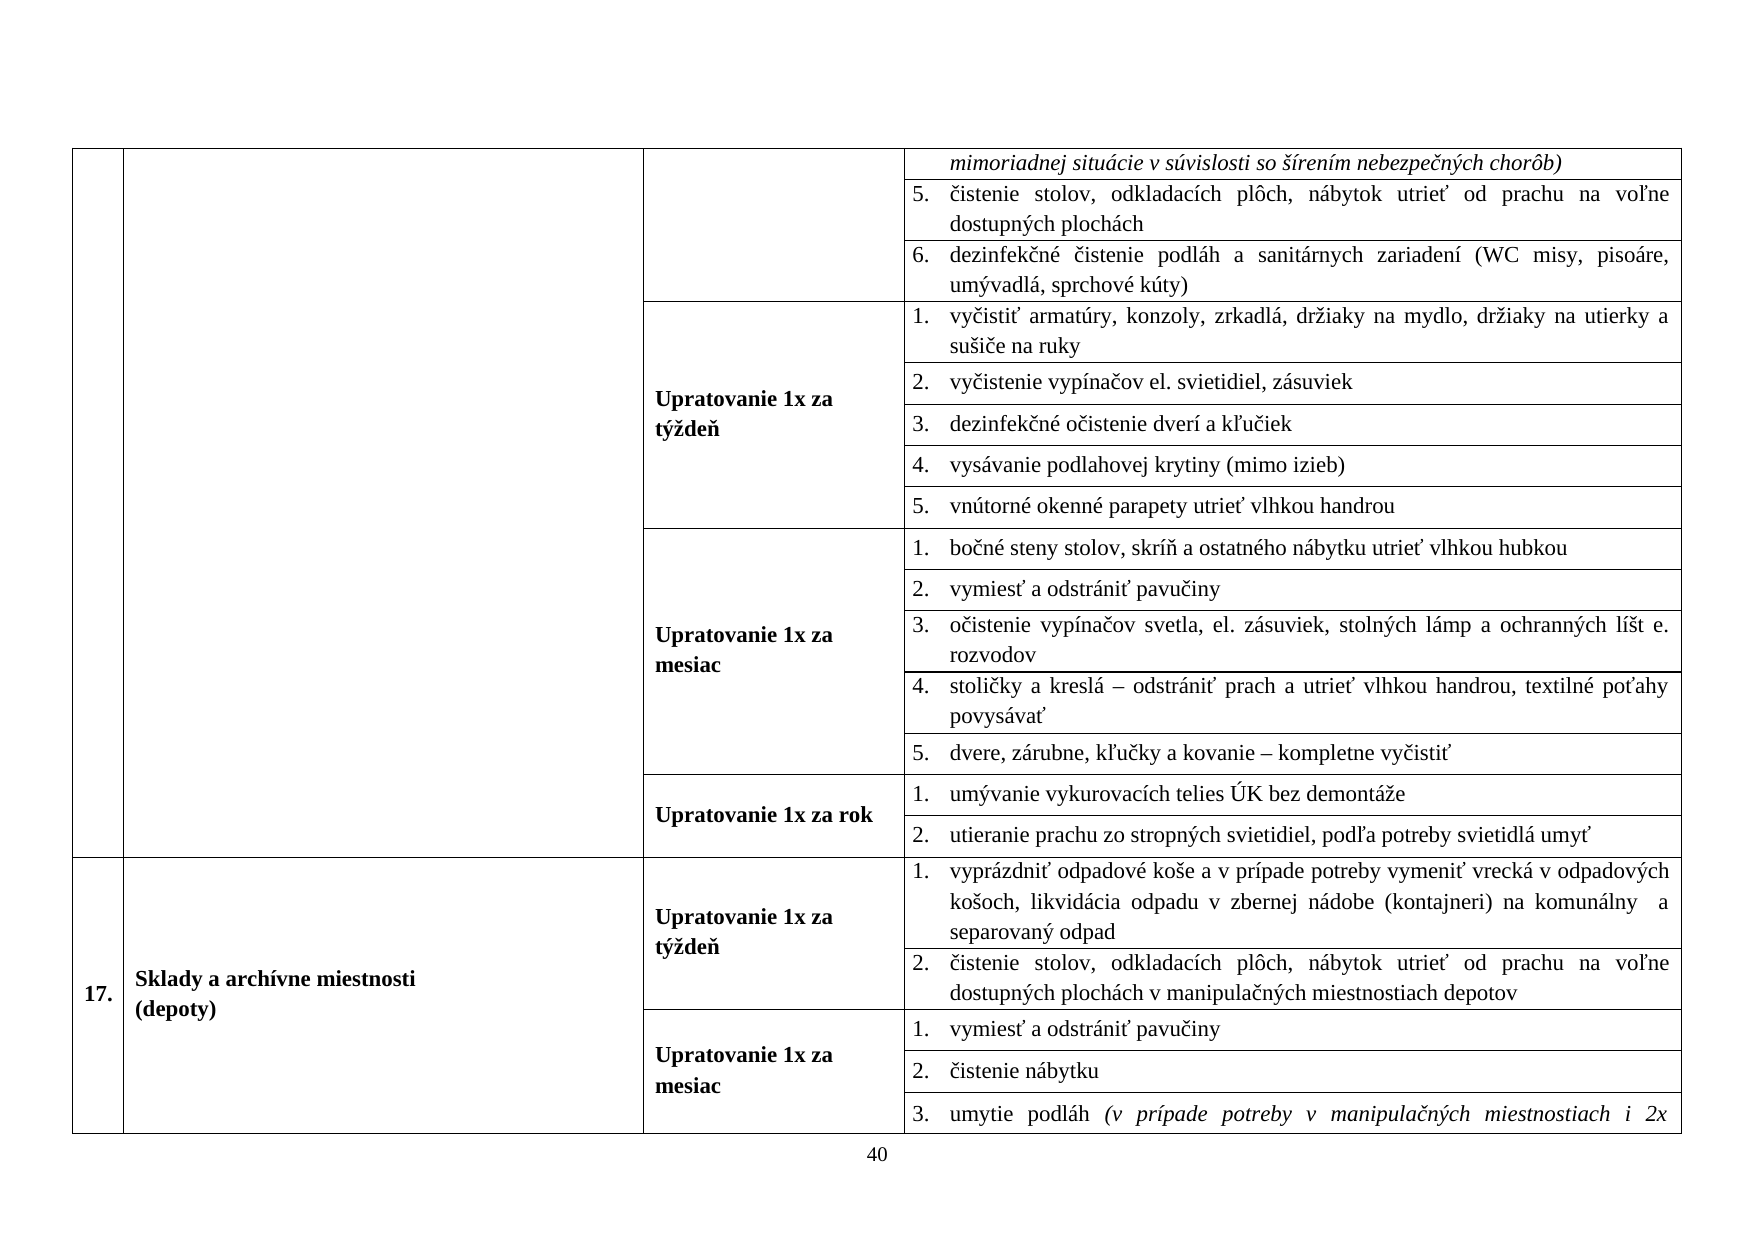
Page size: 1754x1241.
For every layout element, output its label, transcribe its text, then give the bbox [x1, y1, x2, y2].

table_cell čistenie stolov, odkladacích plôch, nábytok utrieť od prachu na voľne dostupných plochách [905, 180, 1681, 240]
table_cell Upratovanie 1x za mesiac [644, 529, 904, 774]
table_cell Upratovanie 1x za týždeň [644, 858, 904, 1009]
table_cell vysávanie podlahovej krytiny (mimo izieb) [905, 446, 1681, 486]
table_cell dvere, zárubne, kľučky a kovanie – kompletne vyčistiť [905, 734, 1681, 774]
table_cell dezinfekčné očistenie dverí a kľučiek [905, 405, 1681, 445]
table_cell vnútorné okenné parapety utrieť vlhkou handrou [905, 487, 1681, 527]
table_cell bočné steny stolov, skríň a ostatného nábytku utrieť vlhkou hubkou [905, 529, 1681, 569]
table_cell vyčistiť armatúry, konzoly, zrkadlá, držiaky na mydlo, držiaky na utierky a sušiče na ruky [905, 302, 1681, 362]
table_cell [905, 149, 1681, 179]
table_cell vyprázdniť odpadové koše a v prípade potreby vymeniť vrecká v odpadových košoch, likvidácia odpadu v zbernej nádobe (kontajneri) na komunálny a separovaný odpad [905, 858, 1681, 948]
table_cell Sklady a archívne miestnosti (depoty) [124, 858, 643, 1133]
table_cell Upratovanie 1x za rok [644, 775, 904, 857]
table_cell vymiesť a odstrániť pavučiny [905, 1010, 1681, 1050]
table_cell čistenie stolov, odkladacích plôch, nábytok utrieť od prachu na voľne dostupných plochách v manipulačných miestnostiach depotov [905, 949, 1681, 1009]
table_cell dezinfekčné čistenie podláh a sanitárnych zariadení (WC misy, pisoáre, umývadlá, sprchové kúty) [905, 241, 1681, 301]
table_cell vymiesť a odstrániť pavučiny [905, 570, 1681, 610]
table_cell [905, 1093, 1681, 1133]
table_cell čistenie nábytku [905, 1051, 1681, 1092]
table_cell očistenie vypínačov svetla, el. zásuviek, stolných lámp a ochranných líšt e. rozvodov [905, 611, 1681, 671]
table_cell 17. [73, 858, 123, 1133]
table_cell Upratovanie 1x za týždeň [644, 302, 904, 527]
table_cell Upratovanie 1x za mesiac [644, 1010, 904, 1133]
table_cell umývanie vykurovacích telies ÚK bez demontáže [905, 775, 1681, 815]
table_cell vyčistenie vypínačov el. svietidiel, zásuviek [905, 363, 1681, 403]
table_cell stoličky a kreslá – odstrániť prach a utrieť vlhkou handrou, textilné poťahy povysávať [905, 673, 1681, 732]
table_cell utieranie prachu zo stropných svietidiel, podľa potreby svietidlá umyť [905, 816, 1681, 857]
